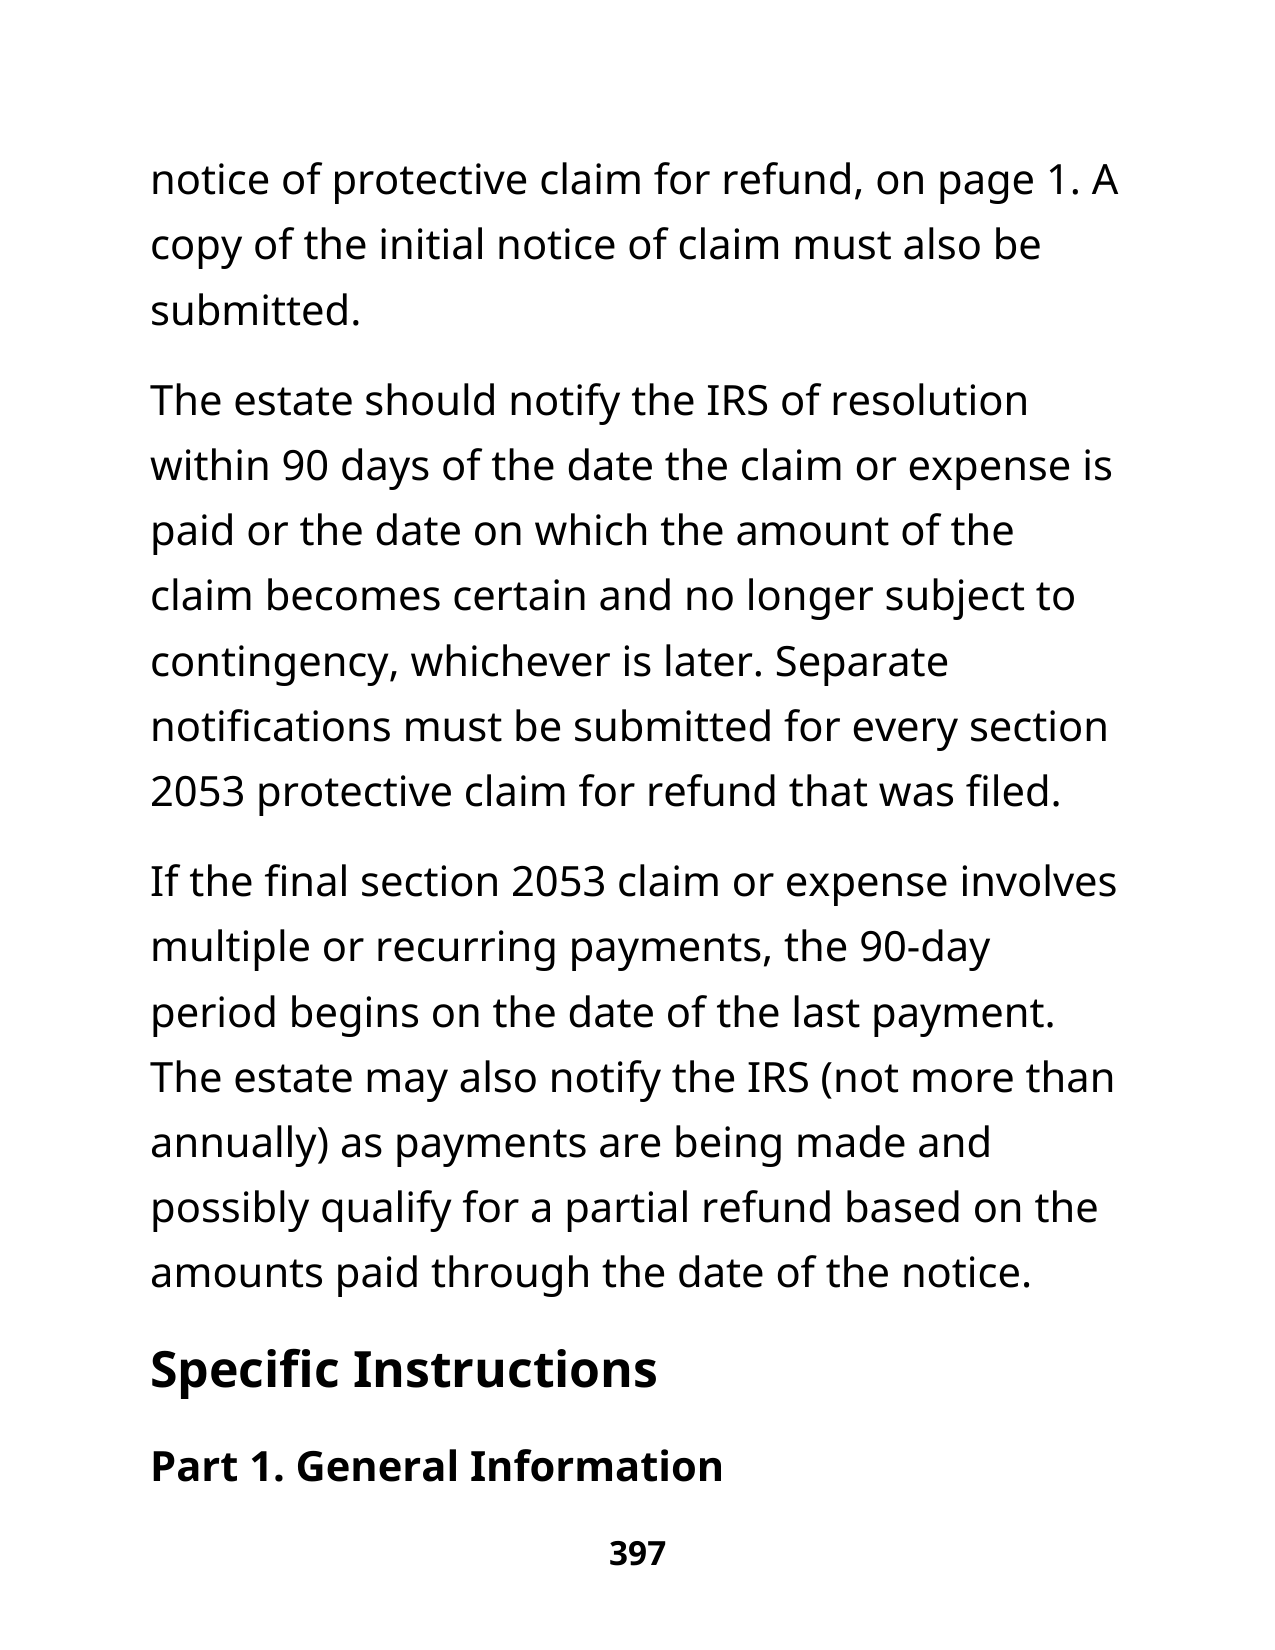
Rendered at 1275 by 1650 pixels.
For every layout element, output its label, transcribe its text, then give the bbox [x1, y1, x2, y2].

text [150, 150, 1125, 337]
text Part 1. General Information [150, 1437, 1125, 1494]
text The estate should notify the IRS of resolution within 90 days of the date the claim or expense is paid or the date on which the amount of the claim becomes certain and no longer subject to contingency, whichever is later. Separate notifications must be submitted for every section 2053 protective claim for refund that was filed. [150, 371, 1125, 819]
subtitle Specific Instructions [150, 1333, 1125, 1402]
text If the final section 2053 claim or expense involves multiple or recurring payments, the 90-day period begins on the date of the last payment. The estate may also notify the IRS (not more than annually) as payments are being made and possibly qualify for a partial refund based on the amounts paid through the date of the notice. [150, 852, 1125, 1300]
